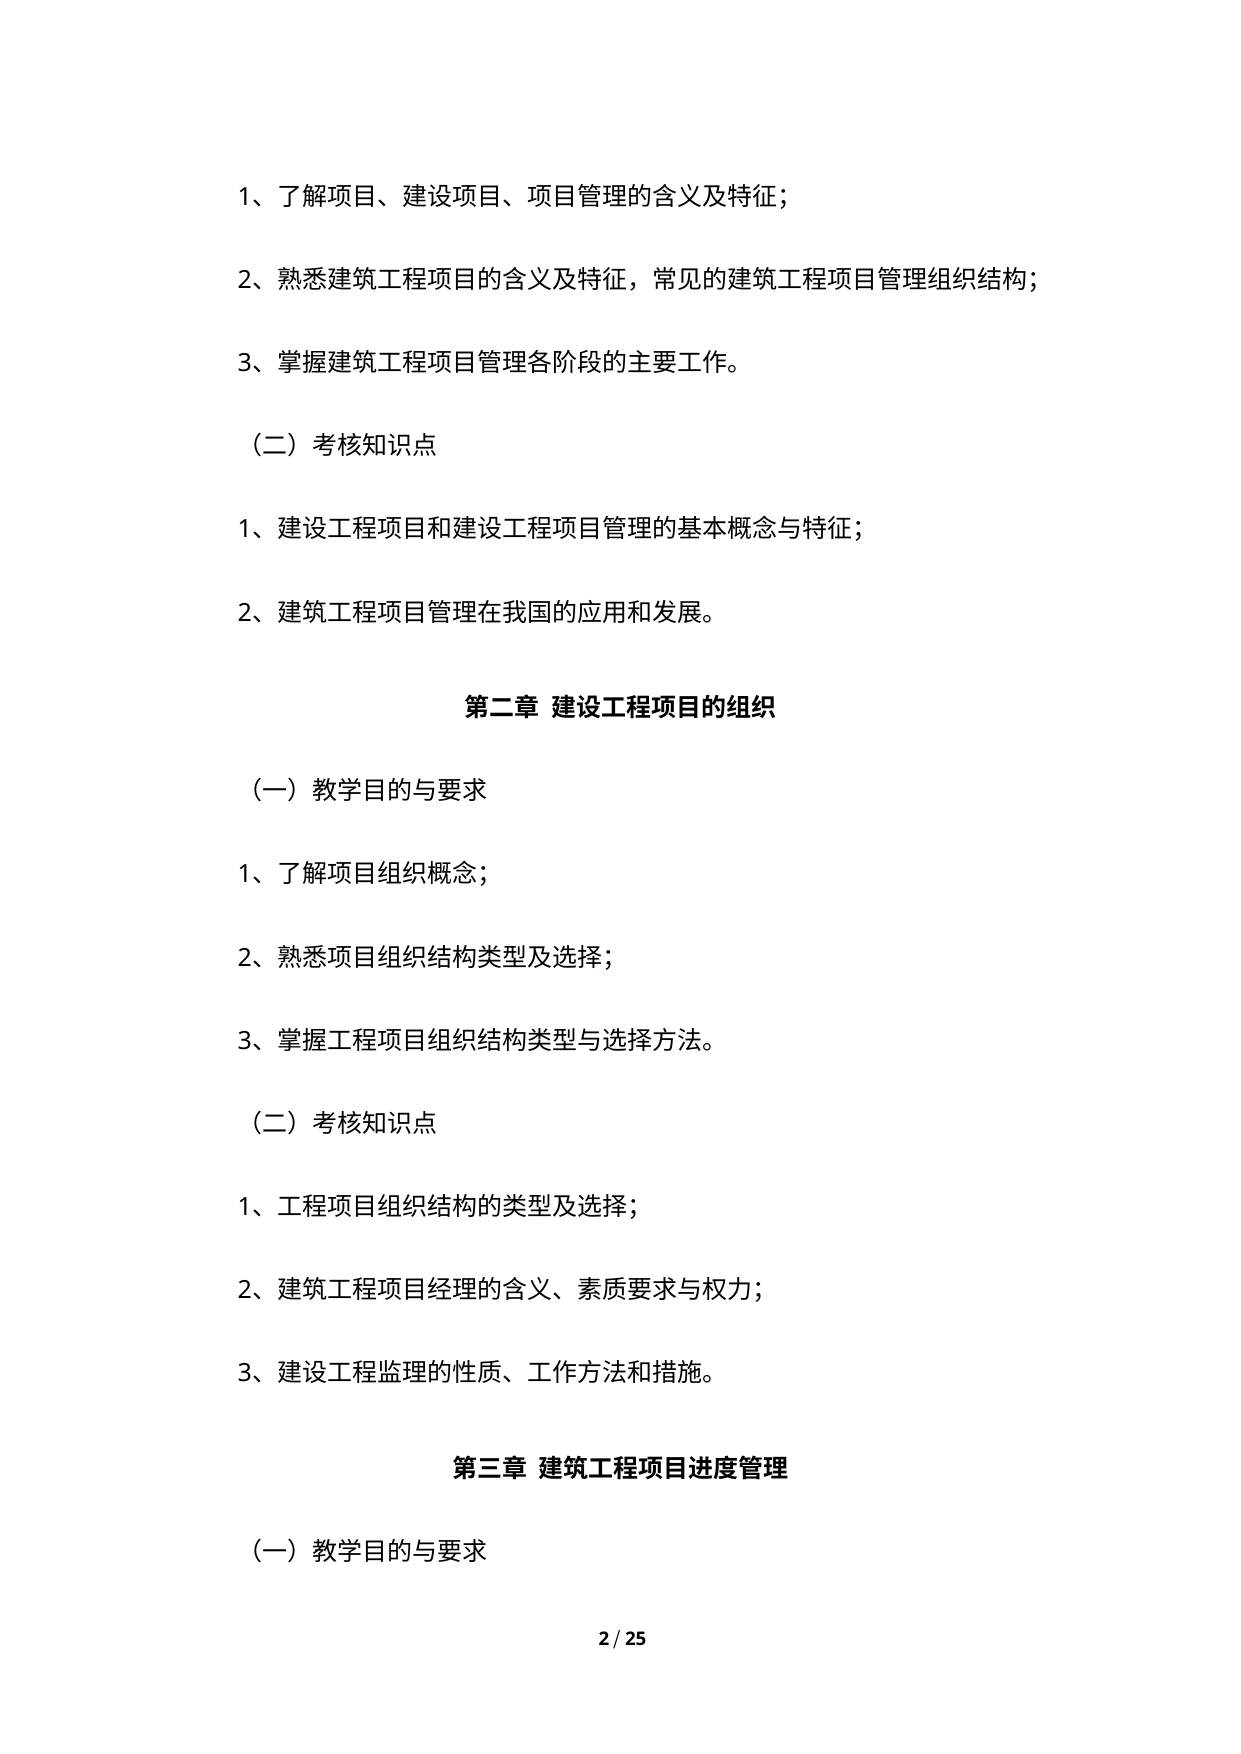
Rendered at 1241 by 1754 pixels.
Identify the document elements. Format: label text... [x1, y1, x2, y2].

text （二）考核知识点 [187, 411, 1053, 476]
text 第三章 建筑工程项目进度管理 [187, 1434, 1053, 1499]
text （一）教学目的与要求 [187, 1517, 1053, 1582]
text （二）考核知识点 [187, 1089, 1053, 1154]
text 2、熟悉建筑工程项目的含义及特征，常见的建筑工程项目管理组织结构； [187, 245, 1053, 310]
text 1、了解项目组织概念； [187, 839, 1053, 904]
text 3、建设工程监理的性质、工作方法和措施。 [187, 1338, 1053, 1403]
text 2、建筑工程项目管理在我国的应用和发展。 [187, 578, 1053, 643]
text 2、建筑工程项目经理的含义、素质要求与权力； [187, 1255, 1053, 1320]
text 第二章 建设工程项目的组织 [187, 673, 1053, 738]
text （一）教学目的与要求 [187, 756, 1053, 821]
text 1、建设工程项目和建设工程项目管理的基本概念与特征； [187, 494, 1053, 559]
text 1、了解项目、建设项目、项目管理的含义及特征； [187, 162, 1053, 227]
text 3、掌握工程项目组织结构类型与选择方法。 [187, 1006, 1053, 1071]
text 3、掌握建筑工程项目管理各阶段的主要工作。 [187, 328, 1053, 393]
text 1、工程项目组织结构的类型及选择； [187, 1172, 1053, 1237]
text 2、熟悉项目组织结构类型及选择； [187, 923, 1053, 988]
